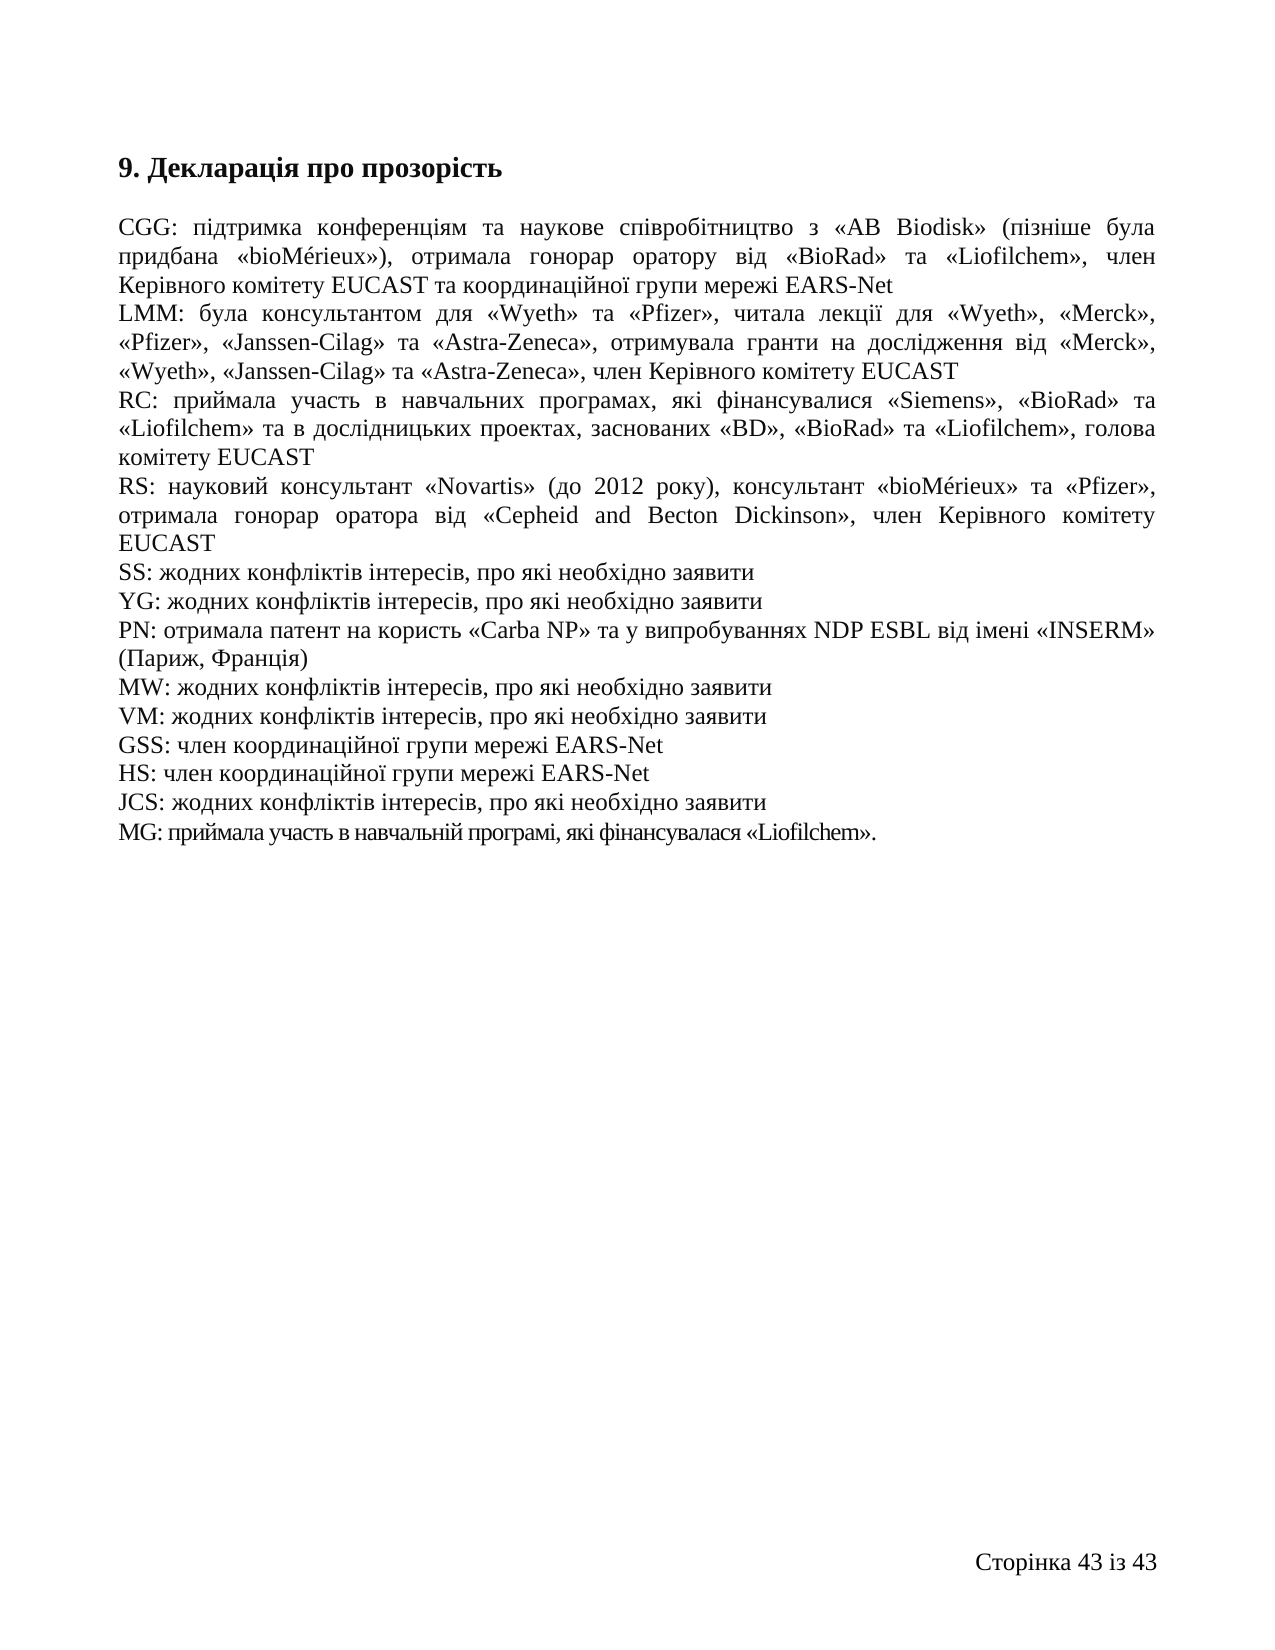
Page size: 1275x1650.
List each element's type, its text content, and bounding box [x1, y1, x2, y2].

text YG: жодних конфліктів інтересів, про які необхідно заявити [118, 586, 1157, 615]
text HS: член координаційної групи мережі EARS-Net [118, 758, 1157, 787]
text GSS: член координаційної групи мережі EARS-Net [118, 730, 1157, 758]
text MW: жодних конфліктів інтересів, про які необхідно заявити [118, 672, 1157, 701]
text LMM: була консультантом для «Wyeth» та «Pfizer», читала лекції для «Wyeth», «Merck», «Pfizer», «Janssen-Cilag» та «Astra-Zeneca», отримувала гранти на дослідження від «Merck», «Wyeth», «Janssen-Cilag» та «Astra-Zeneca», член Керівного комітету EUCAST [118, 298, 1157, 385]
text RS: науковий консультант «Novartis» (до 2012 року), консультант «bioMérieux» та «Pfizer», отримала гонорар оратора від «Cepheid and Becton Dickinson», член Керівного комітету EUCAST [118, 471, 1157, 557]
text SS: жодних конфліктів інтересів, про які необхідно заявити [118, 557, 1157, 586]
text VM: жодних конфліктів інтересів, про які необхідно заявити [118, 701, 1157, 730]
text RC: приймала участь в навчальних програмах, які фінансувалися «Siemens», «BioRad» та «Liofilchem» та в дослідницьких проектах, заснованих «BD», «BioRad» та «Liofilchem», голова комітету EUCAST [118, 385, 1157, 471]
text MG: приймала участь в навчальній програмі, які фінансувалася «Liofilchem». [118, 816, 1157, 847]
text JCS: жодних конфліктів інтересів, про які необхідно заявити [118, 787, 1157, 816]
text CGG: підтримка конференціям та наукове співробітництво з «AB Biodisk» (пізніше була придбана «bioMérieux»), отримала гонорар оратору від «BioRad» та «Liofilchem», член Керівного комітету EUCAST та координаційної групи мережі EARS-Net [118, 212, 1157, 298]
text PN: отримала патент на користь «Carba NP» та у випробуваннях NDP ESBL від імені «INSERM» (Париж, Франція) [118, 615, 1157, 672]
text 9. Декларація про прозорість [118, 150, 1157, 183]
